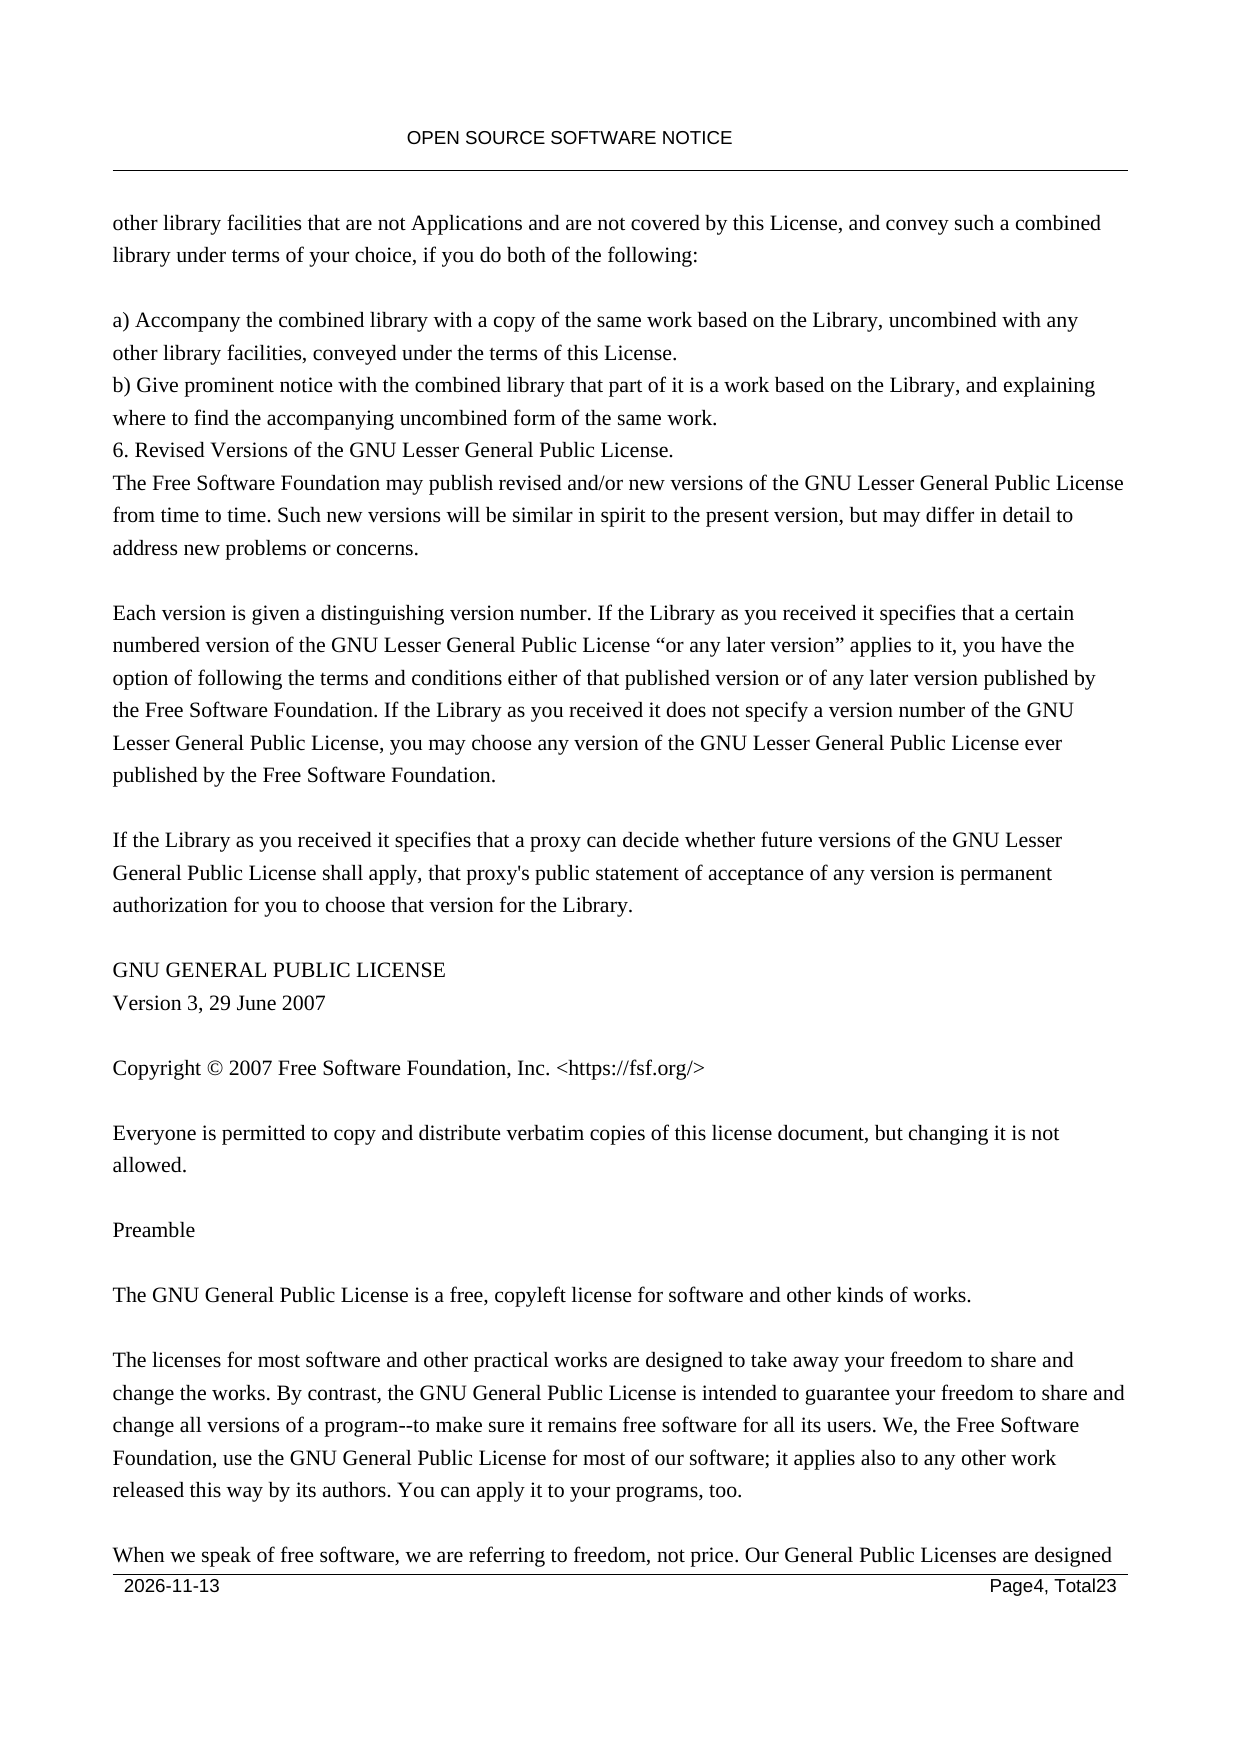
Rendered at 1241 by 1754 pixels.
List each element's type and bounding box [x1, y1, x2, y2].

text [112, 206, 1128, 1571]
